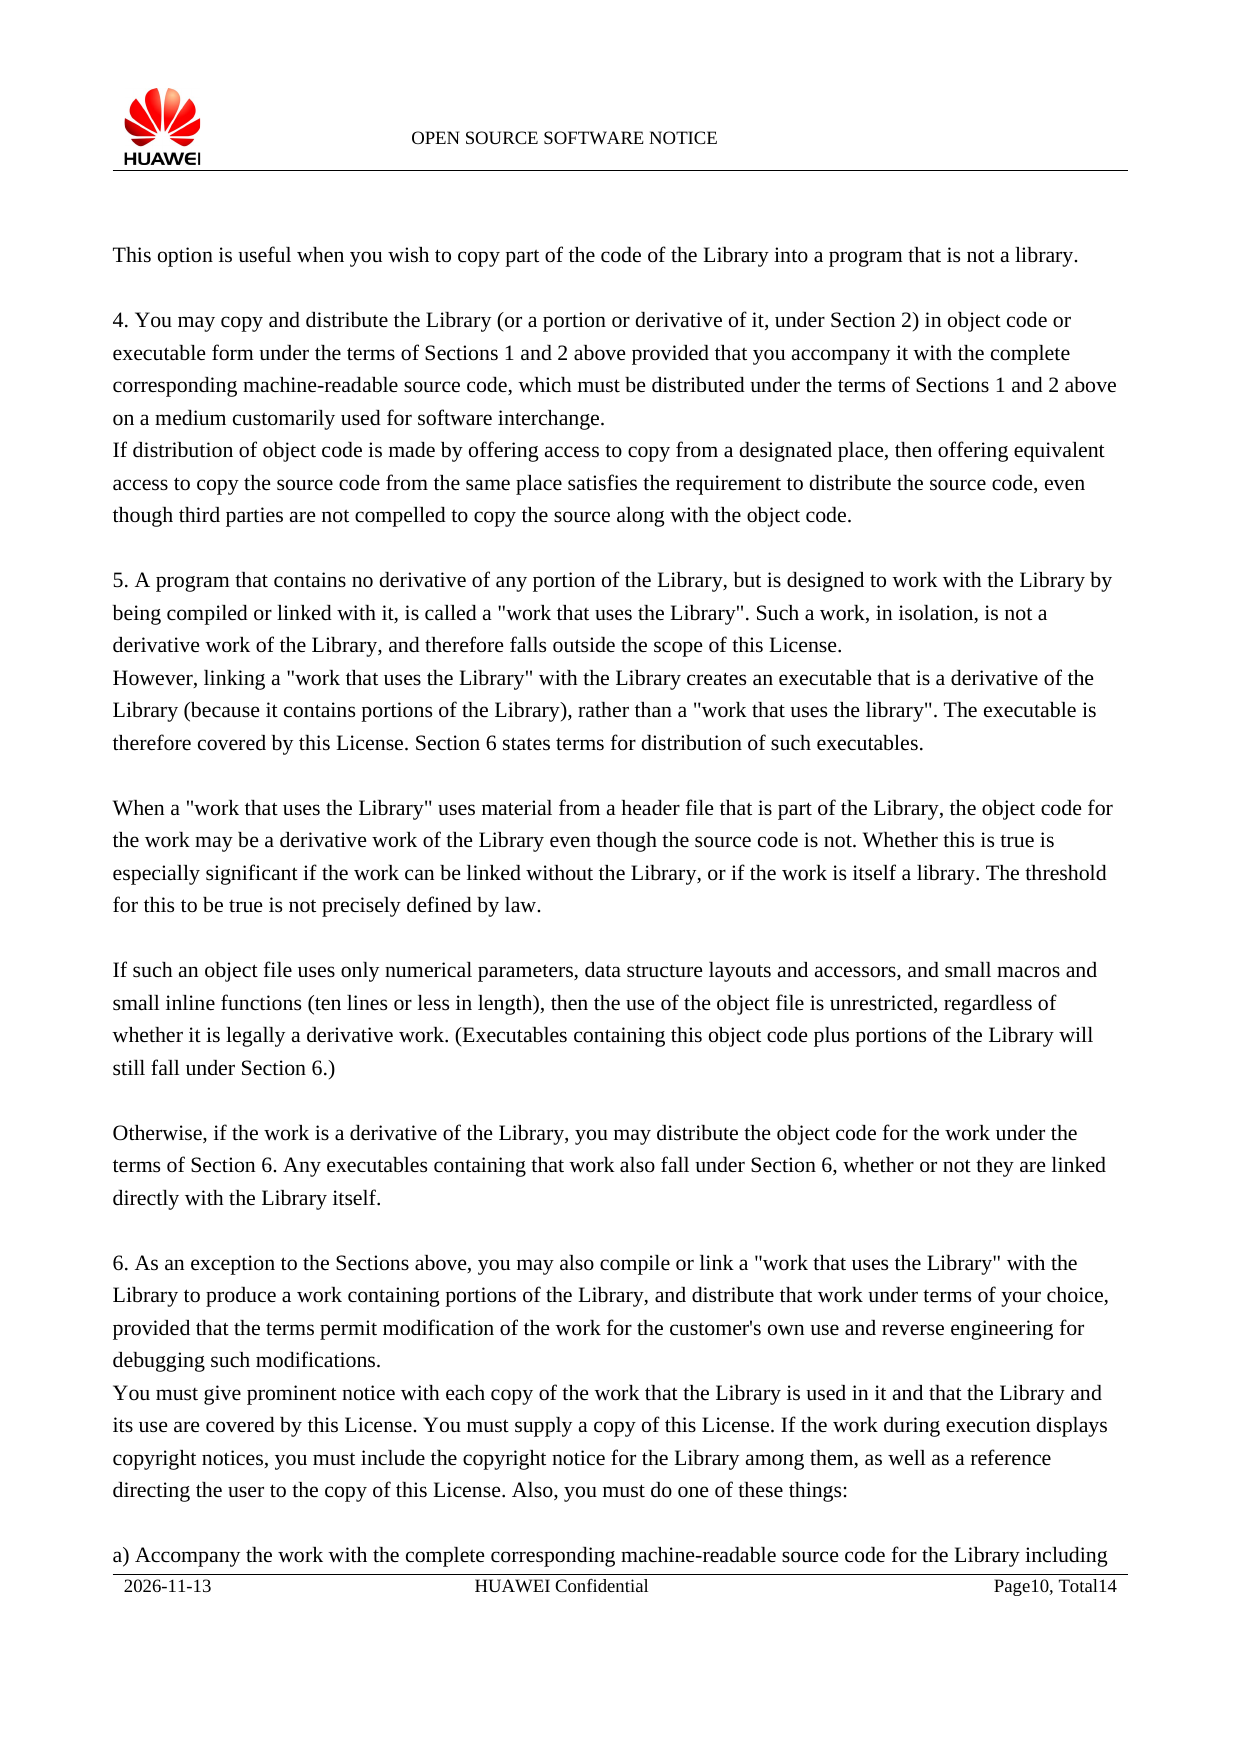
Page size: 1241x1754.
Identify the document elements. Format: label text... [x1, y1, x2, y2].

picture [124, 88, 201, 165]
